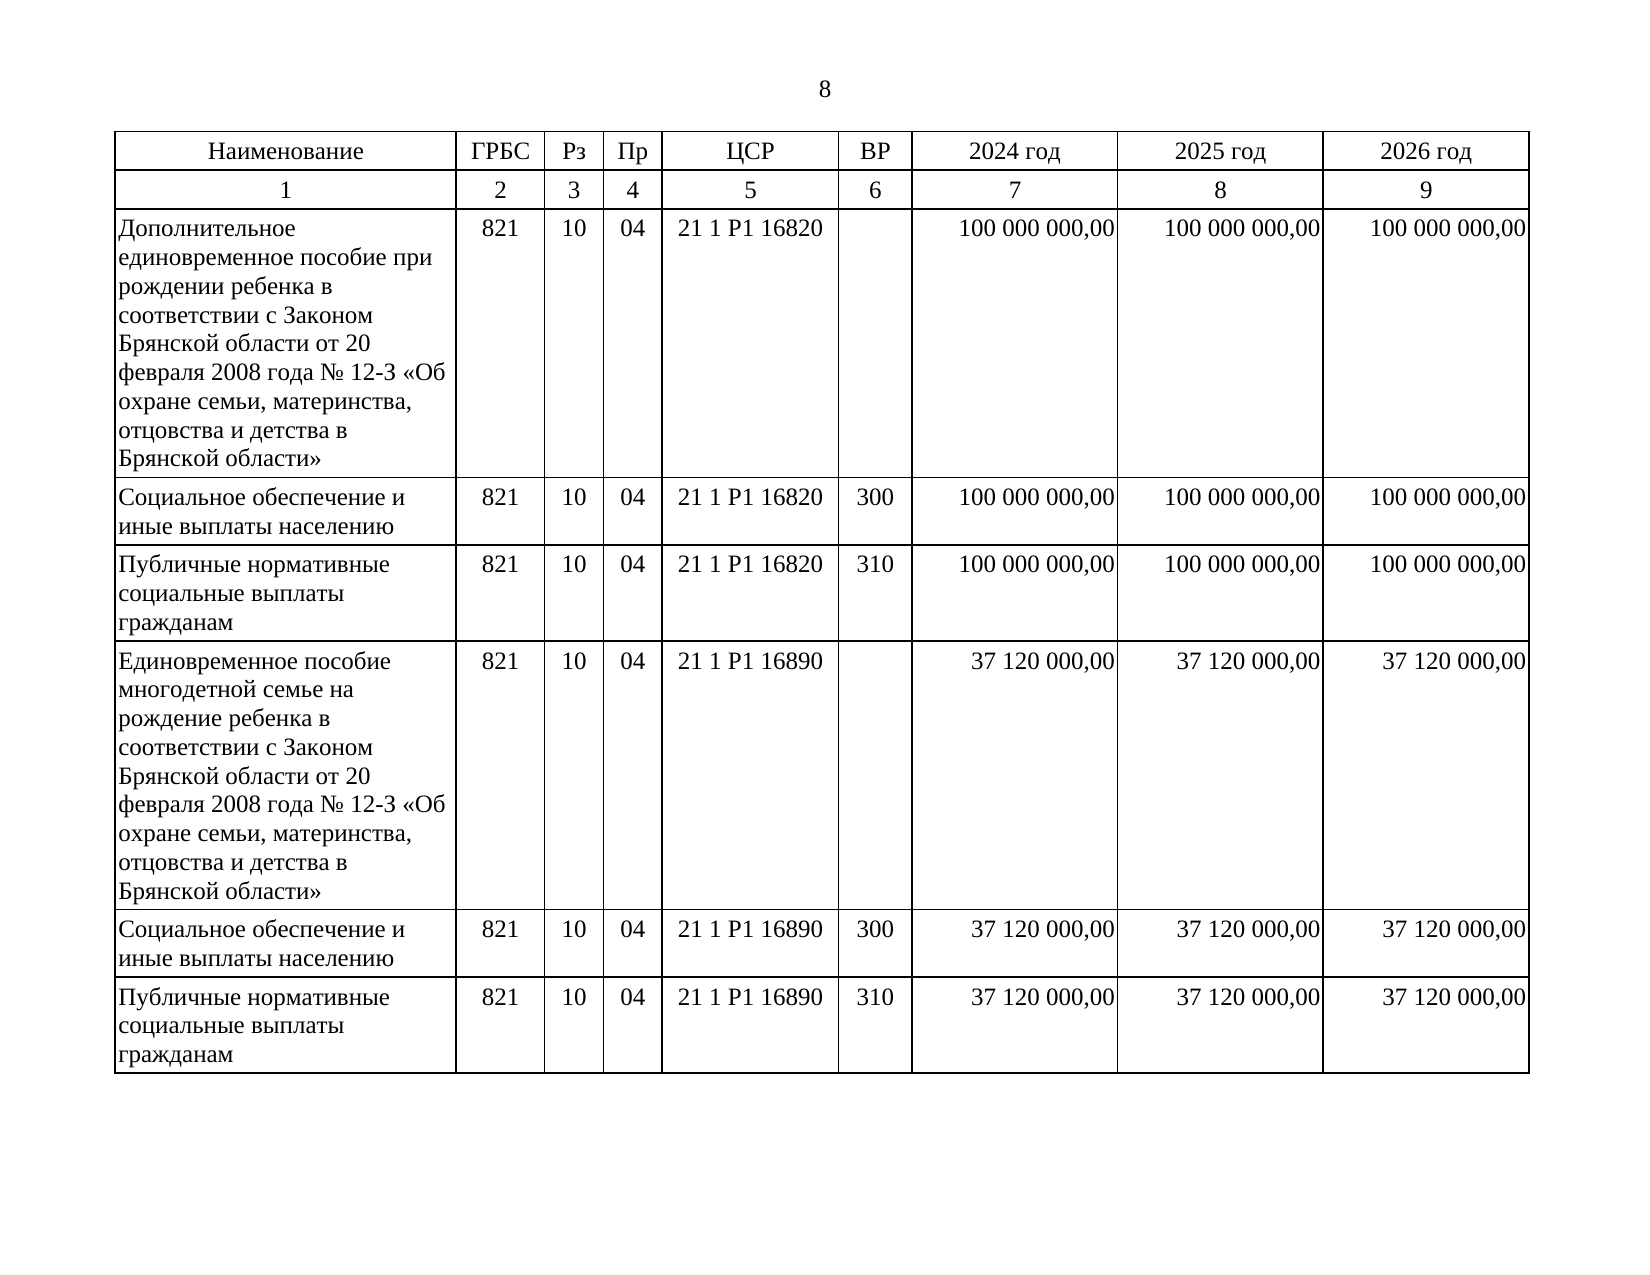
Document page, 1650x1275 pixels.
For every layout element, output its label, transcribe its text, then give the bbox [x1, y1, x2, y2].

table_header Пр [604, 132, 661, 169]
table_cell Единовременное пособие многодетной семье на рождение ребенка в соответствии с Законом Брянской области от 20 февраля 2008 года № 12-З «Об охране семьи, материнства, отцовства и детства в Брянской области» [116, 642, 455, 909]
table_cell 10 [545, 910, 603, 976]
table_cell 310 [839, 978, 911, 1072]
table_cell 04 [604, 978, 661, 1072]
table_cell 8 [1118, 171, 1322, 208]
table_cell 821 [457, 978, 544, 1072]
table_header ЦСР [663, 132, 838, 169]
table_cell Дополнительное единовременное пособие при рождении ребенка в соответствии с Законом Брянской области от 20 февраля 2008 года № 12-З «Об охране семьи, материнства, отцовства и детства в Брянской области» [116, 210, 455, 476]
table_cell 6 [839, 171, 911, 208]
table_cell Публичные нормативные социальные выплаты гражданам [116, 978, 455, 1072]
table_cell 10 [545, 546, 603, 640]
table_cell [839, 642, 911, 909]
table_cell 3 [545, 171, 603, 208]
table_cell 21 1 P1 16820 [663, 210, 838, 476]
table_cell 300 [839, 478, 911, 544]
table_cell 821 [457, 478, 544, 544]
table_cell Социальное обеспечение и иные выплаты населению [116, 478, 455, 544]
table_header Рз [545, 132, 603, 169]
table_cell 37 120 000,00 [1118, 642, 1322, 909]
table_cell 821 [457, 642, 544, 909]
table_cell 21 1 P1 16820 [663, 478, 838, 544]
table_cell 37 120 000,00 [1118, 910, 1322, 976]
table_cell 4 [604, 171, 661, 208]
table_cell 100 000 000,00 [1118, 478, 1322, 544]
table_cell 100 000 000,00 [1324, 546, 1528, 640]
table_cell 37 120 000,00 [1324, 910, 1528, 976]
table_cell 21 1 P1 16890 [663, 642, 838, 909]
table_cell 04 [604, 642, 661, 909]
table_header 2024 год [913, 132, 1117, 169]
table_cell 04 [604, 546, 661, 640]
table_cell 10 [545, 978, 603, 1072]
table_header 2026 год [1324, 132, 1528, 169]
table_cell 821 [457, 210, 544, 476]
table_cell 37 120 000,00 [1118, 978, 1322, 1072]
table_cell Публичные нормативные социальные выплаты гражданам [116, 546, 455, 640]
table_cell 7 [913, 171, 1117, 208]
table_cell 310 [839, 546, 911, 640]
table_cell 04 [604, 910, 661, 976]
table_cell 21 1 P1 16820 [663, 546, 838, 640]
table_cell 9 [1324, 171, 1528, 208]
table_header ВР [839, 132, 911, 169]
table_header ГРБС [457, 132, 544, 169]
table_header Наименование [116, 132, 455, 169]
table_cell 821 [457, 910, 544, 976]
table_cell 10 [545, 478, 603, 544]
table_cell 37 120 000,00 [913, 978, 1117, 1072]
table_cell 100 000 000,00 [913, 546, 1117, 640]
table_cell 04 [604, 210, 661, 476]
table_cell Социальное обеспечение и иные выплаты населению [116, 910, 455, 976]
table_cell 21 1 P1 16890 [663, 910, 838, 976]
table_cell 821 [457, 546, 544, 640]
table_cell 100 000 000,00 [1118, 546, 1322, 640]
table_cell 2 [457, 171, 544, 208]
table_cell 100 000 000,00 [1324, 478, 1528, 544]
table_cell 1 [116, 171, 455, 208]
table_cell [839, 210, 911, 476]
table_cell 100 000 000,00 [913, 478, 1117, 544]
table_cell 5 [663, 171, 838, 208]
table_cell 37 120 000,00 [913, 642, 1117, 909]
table_header 2025 год [1118, 132, 1322, 169]
table_cell 37 120 000,00 [1324, 978, 1528, 1072]
table_cell 10 [545, 642, 603, 909]
table_cell 37 120 000,00 [1324, 642, 1528, 909]
table_cell 21 1 P1 16890 [663, 978, 838, 1072]
table_cell 100 000 000,00 [1324, 210, 1528, 476]
table_cell 100 000 000,00 [913, 210, 1117, 476]
table_cell 10 [545, 210, 603, 476]
table_cell 300 [839, 910, 911, 976]
table_cell 100 000 000,00 [1118, 210, 1322, 476]
table_cell 04 [604, 478, 661, 544]
table_cell 37 120 000,00 [913, 910, 1117, 976]
